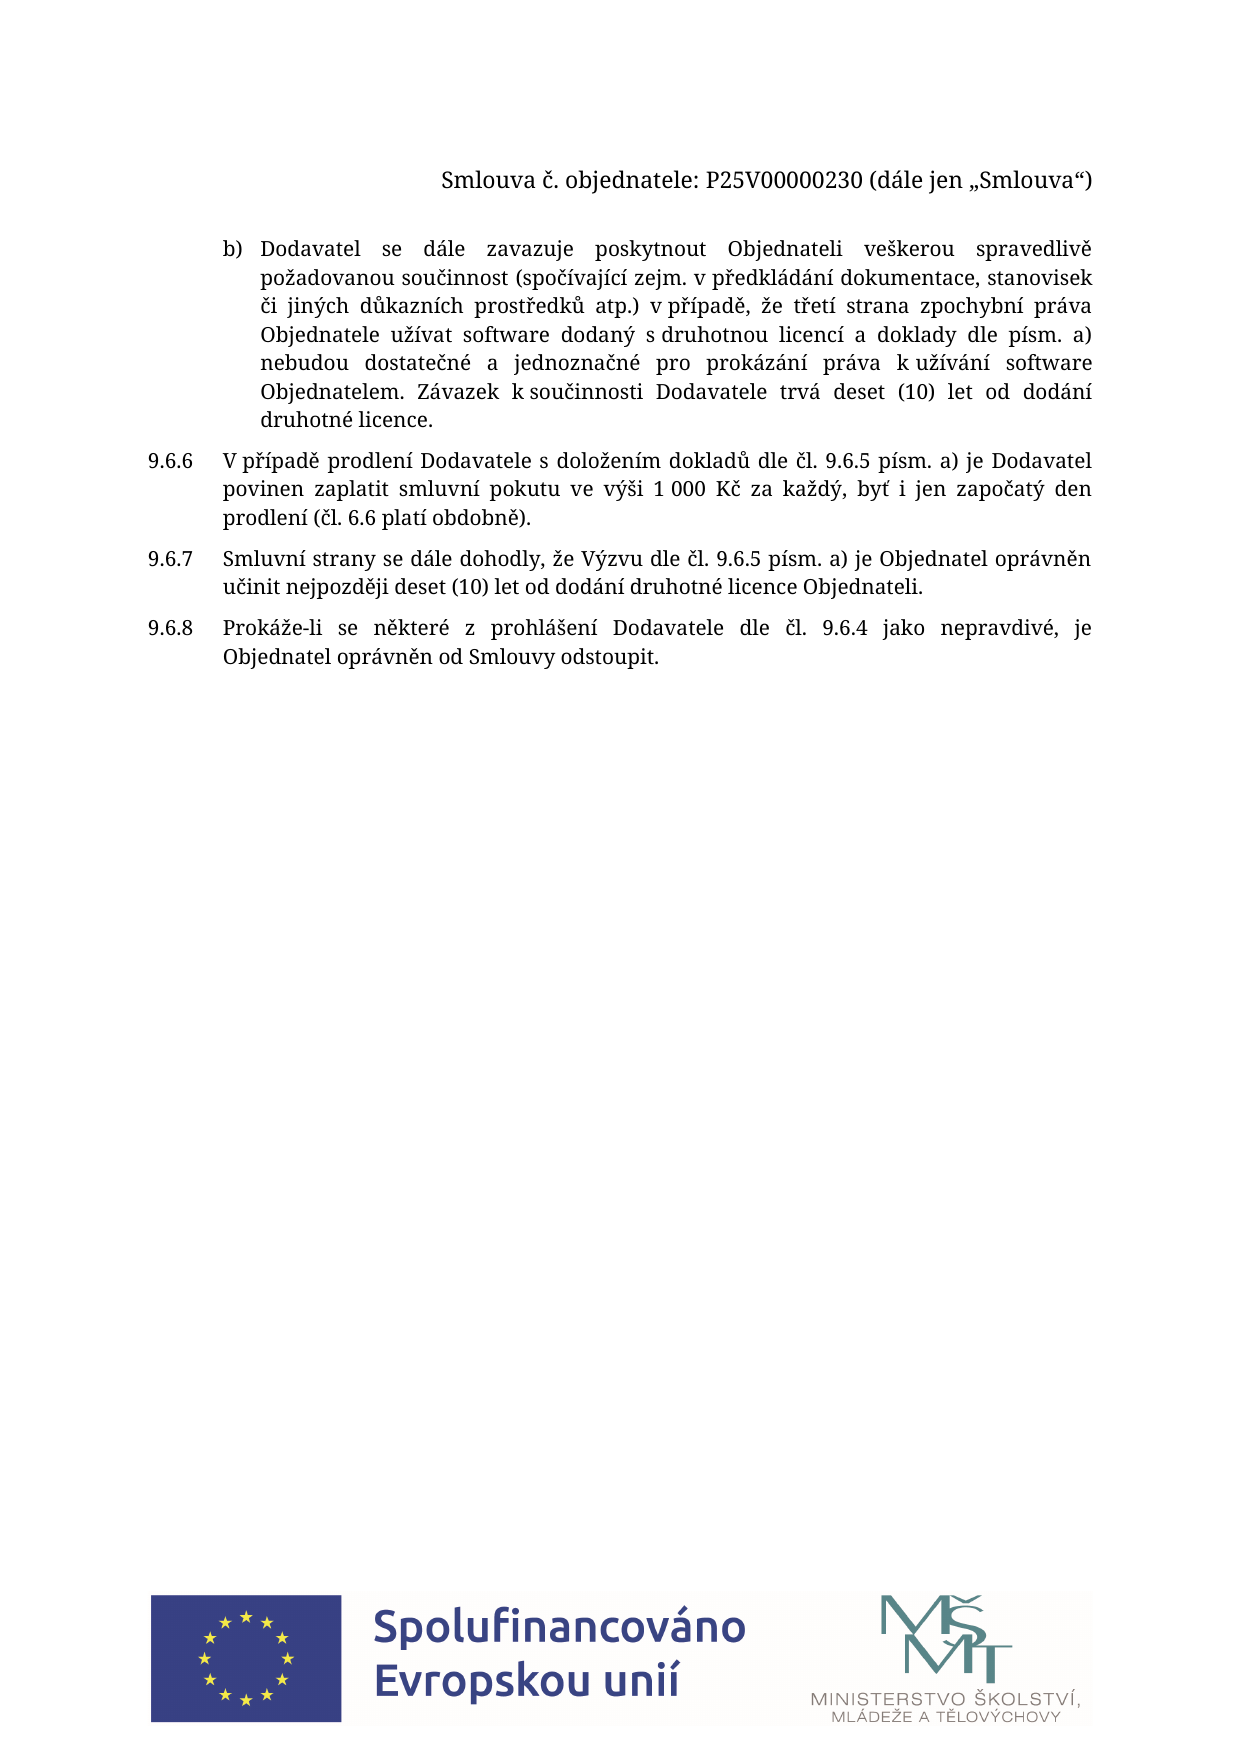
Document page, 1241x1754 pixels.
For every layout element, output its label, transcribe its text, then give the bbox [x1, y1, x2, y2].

picture [147, 1591, 1093, 1726]
list Dodavatel se dále zavazuje poskytnout Objednateli veškerou spravedlivě požadovanou součinnost (spočívající zejm. v předkládání dokumentace, stanovisek či jiných důkazních prostředků atp.) v případě, že třetí strana zpochybní práva Objednatele užívat software dodaný s druhotnou licencí a doklady dle písm. a) nebudou dostatečné a jednoznačné pro prokázání práva k užívání software Objednatelem. Závazek k součinnosti Dodavatele trvá deset (10) let od dodání druhotné licence. [223, 234, 1093, 434]
list Smluvní strany se dále dohodly, že Výzvu dle čl. 9.6.5 písm. a) je Objednatel oprávněn učinit nejpozději deset (10) let od dodání druhotné licence Objednateli. [148, 544, 1093, 601]
list V případě prodlení Dodavatele s doložením dokladů dle čl. 9.6.5 písm. a) je Dodavatel povinen zaplatit smluvní pokutu ve výši 1 000 Kč za každý, byť i jen započatý den prodlení (čl. 6.6 platí obdobně). [148, 446, 1093, 531]
list Prokáže-li se některé z prohlášení Dodavatele dle čl. 9.6.4 jako nepravdivé, je Objednatel oprávněn od Smlouvy odstoupit. [148, 613, 1093, 670]
